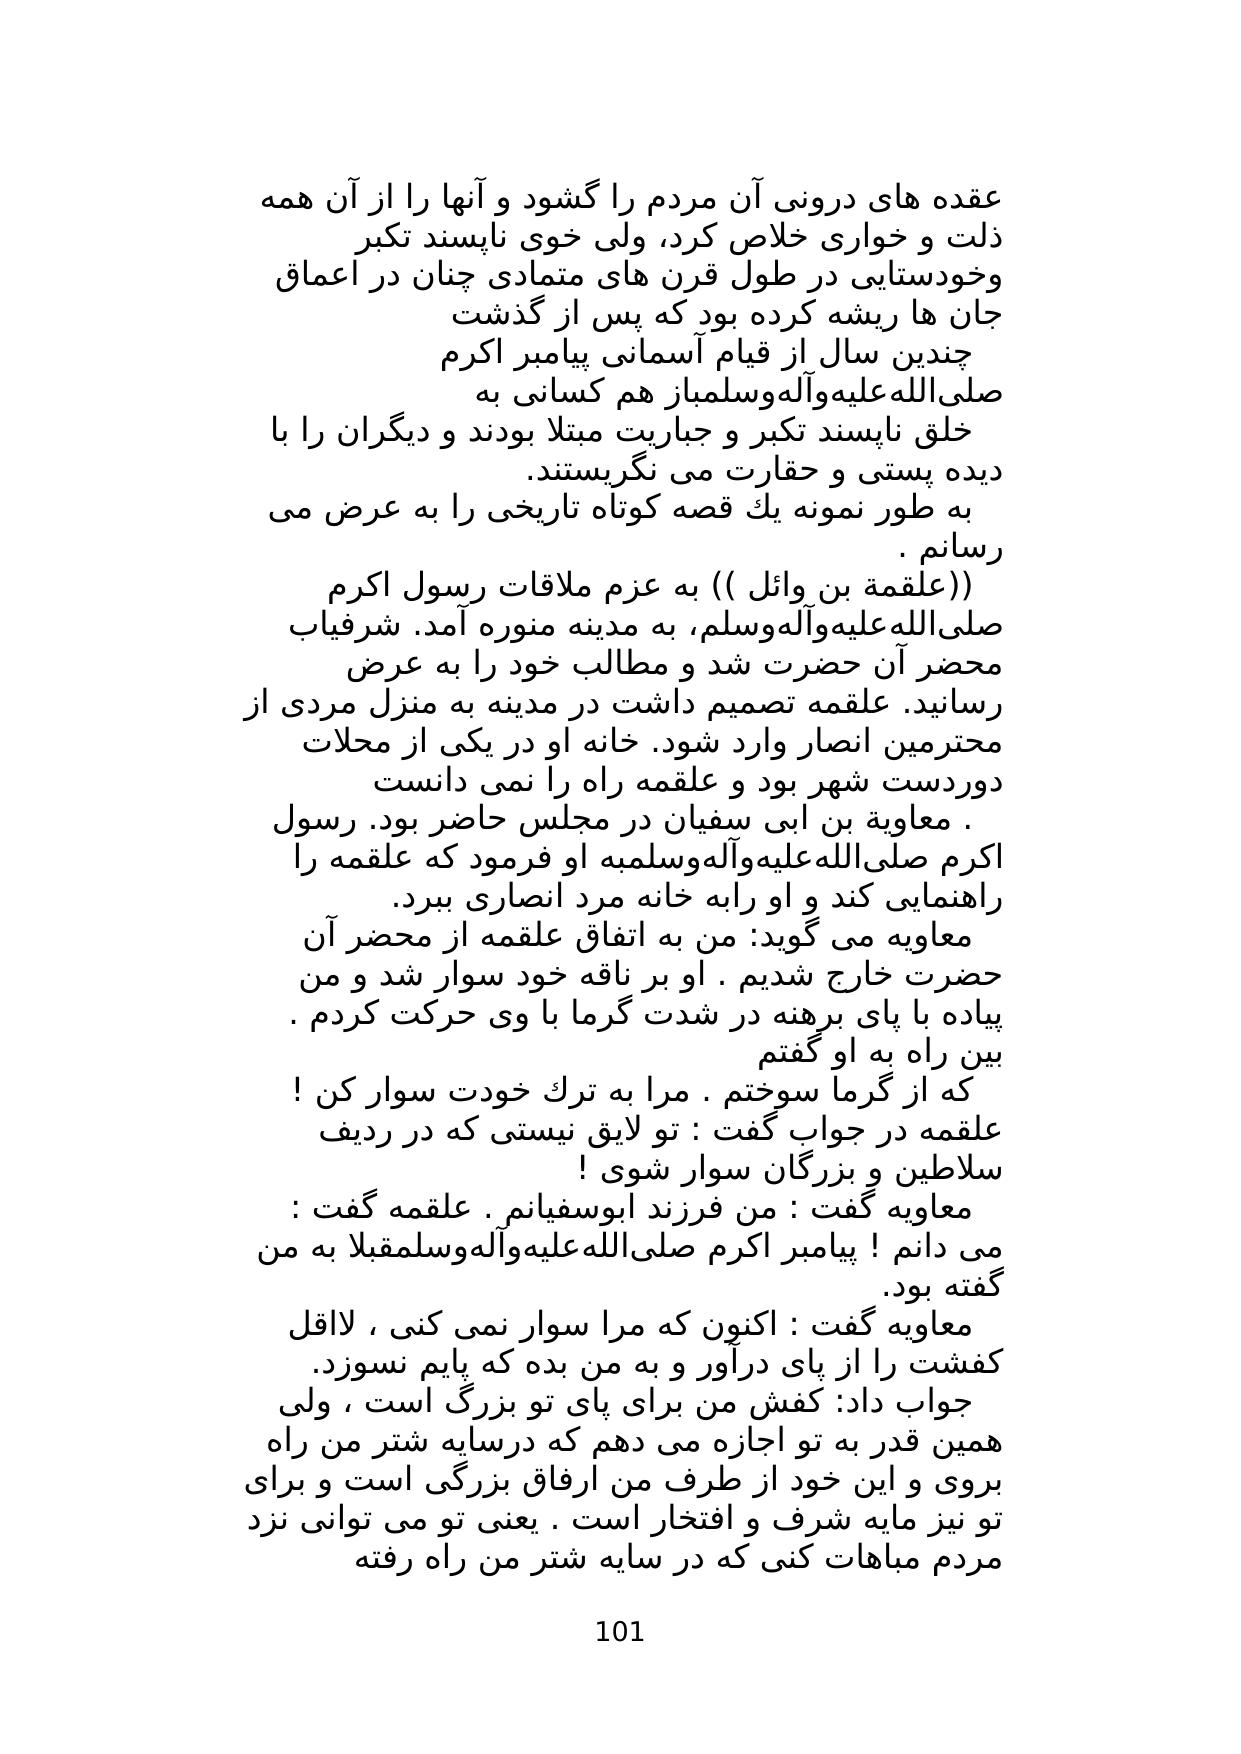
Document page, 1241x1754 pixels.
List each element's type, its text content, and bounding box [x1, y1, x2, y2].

text جواب داد: كفش من براى پاى تو بزرگ است ، ولى همين قدر به تو اجازه مى دهم كه درسايه شتر من راه بروى و اين خود از طرف من ارفاق بزرگى است و براى تو نيز مايه شرف و افتخار است . يعنى تو مى توانى نزد مردم مباهات كنى كه در سايه شتر من راه رفته [236, 1382, 1004, 1576]
text معاويه گفت : اكنون كه مرا سوار نمى كنى ، لااقل كفشت را از پاى درآور و به من بده كه پايم نسوزد. [236, 1304, 1004, 1382]
text . معاوية بن ابى سفيان در مجلس حاضر بود. رسول اكرم صلى‌الله‌عليه‌وآله‌وسلمبه او فرمود كه علقمه را راهنمايى كند و او رابه خانه مرد انصارى ببرد. [236, 799, 1004, 915]
text معاويه گفت : من فرزند ابوسفيانم . علقمه گفت : مى دانم ! پيامبر اكرم صلى‌الله‌عليه‌وآله‌وسلمقبلا به من گفته بود. [236, 1187, 1004, 1304]
text معاويه مى گويد: من به اتفاق علقمه از محضر آن حضرت خارج شديم . او بر ناقه خود سوار شد و من پياده با پاى برهنه در شدت گرما با وى حركت كردم . بين راه به او گفتم [236, 915, 1004, 1071]
text چندين سال از قيام آسمانى پيامبر اكرم صلى‌الله‌عليه‌وآله‌وسلمباز هم كسانى به [236, 333, 1004, 410]
text ((علقمة بن وائل )) به عزم ملاقات رسول اكرم صلى‌الله‌عليه‌وآله‌وسلم، به مدينه منوره آمد. شرفياب محضر آن حضرت شد و مطالب خود را به عرض رسانيد. علقمه تصميم داشت در مدينه به منزل مردى از محترمين انصار وارد شود. خانه او در يكى از محلات دوردست شهر بود و علقمه راه را نمى دانست [236, 566, 1004, 799]
text خلق ناپسند تكبر و جباريت مبتلا بودند و ديگران را با ديده پستى و حقارت مى نگريستند. [236, 410, 1004, 488]
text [236, 177, 1004, 333]
text كه از گرما سوختم . مرا به ترك خودت سوار كن ! علقمه در جواب گفت : تو لايق نيستى كه در رديف سلاطين و بزرگان سوار شوى ! [236, 1071, 1004, 1187]
text به طور نمونه يك قصه كوتاه تاريخى را به عرض مى رسانم . [236, 488, 1004, 566]
